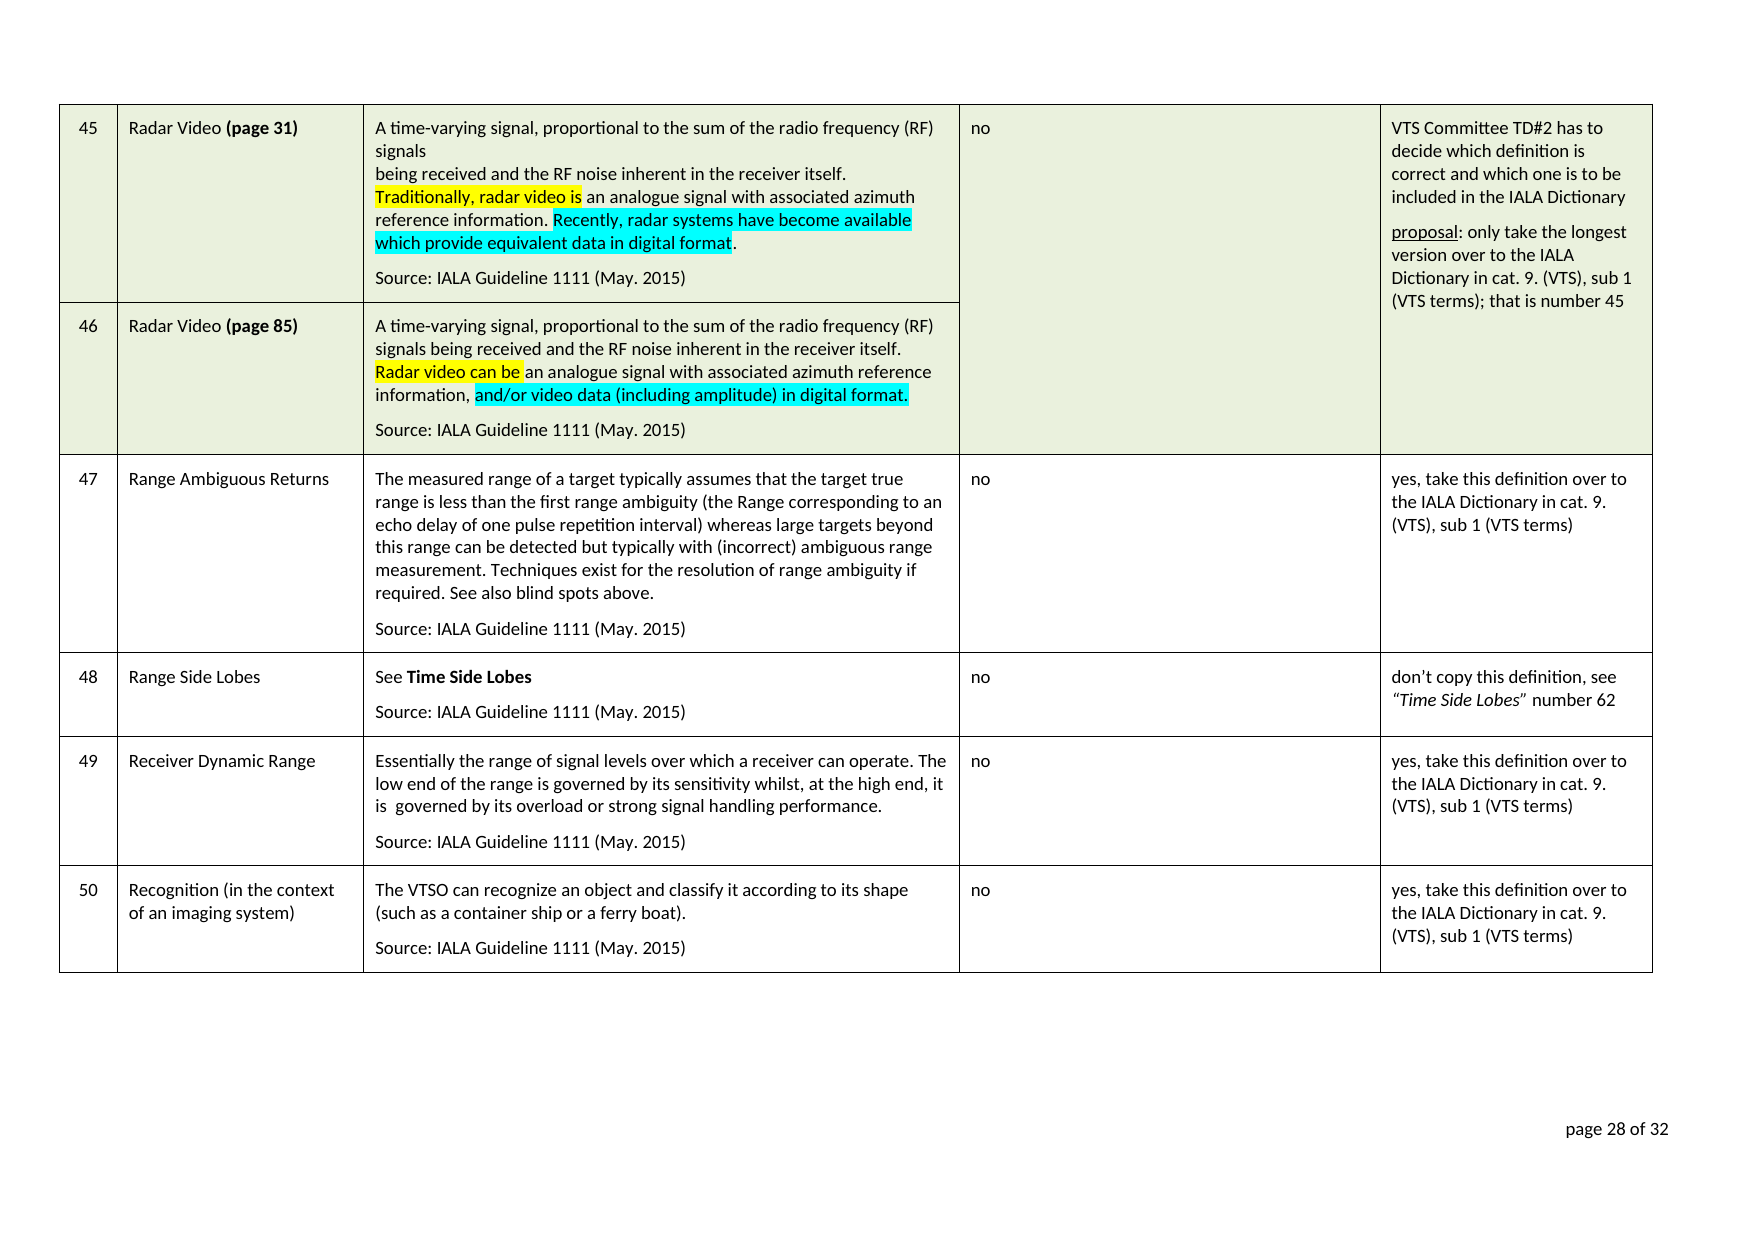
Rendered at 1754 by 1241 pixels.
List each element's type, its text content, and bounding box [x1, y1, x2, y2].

table_cell no [960, 737, 1380, 865]
table_cell Range Side Lobes [118, 653, 363, 736]
table_cell 46 [60, 303, 117, 454]
table_cell The VTSO can recognize an object and classify it according to its shape (such as a container ship or a ferry boat). Source: IALA Guideline 1111 (May. 2015) [364, 866, 959, 972]
table_header Radar Video (page 31) [118, 105, 363, 302]
table_header 45 [60, 105, 117, 302]
table_cell 48 [60, 653, 117, 736]
table_cell 50 [60, 866, 117, 972]
table_cell Range Ambiguous Returns [118, 455, 363, 652]
table_cell Essentially the range of signal levels over which a receiver can operate. The low end of the range is governed by its sensitivity whilst, at the high end, it is governed by its overload or strong signal handling performance. Source: IALA Guideline 1111 (May. 2015) [364, 737, 959, 865]
table_cell yes, take this definition over to the IALA Dictionary in cat. 9. (VTS), sub 1 (VTS terms) [1381, 455, 1652, 652]
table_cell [1381, 866, 1652, 972]
table_cell See Time Side Lobes Source: IALA Guideline 1111 (May. 2015) [364, 653, 959, 736]
table_cell Radar Video (page 85) [118, 303, 363, 454]
table_cell don’t copy this definition, see “Time Side Lobes” number 62 [1381, 653, 1652, 736]
table_cell yes, take this definition over to the IALA Dictionary in cat. 9. (VTS), sub 1 (VTS terms) [1381, 737, 1652, 865]
table_cell no [960, 455, 1380, 652]
table_header A time-varying signal, proportional to the sum of the radio frequency (RF) signals being received and the RF noise inherent in the receiver itself. Traditionally, radar video is an analogue signal with associated azimuth reference information. Recently, radar systems have become available which provide equivalent data in digital format. Source: IALA Guideline 1111 (May. 2015) [364, 105, 959, 302]
table_cell Receiver Dynamic Range [118, 737, 363, 865]
table_header no [960, 105, 1380, 454]
table_cell The measured range of a target typically assumes that the target true range is less than the first range ambiguity (the Range corresponding to an echo delay of one pulse repetition interval) whereas large targets beyond this range can be detected but typically with (incorrect) ambiguous range measurement. Techniques exist for the resolution of range ambiguity if required. See also blind spots above. Source: IALA Guideline 1111 (May. 2015) [364, 455, 959, 652]
table_cell A time-varying signal, proportional to the sum of the radio frequency (RF) signals being received and the RF noise inherent in the receiver itself. Radar video can be an analogue signal with associated azimuth reference information, and/or video data (including amplitude) in digital format. Source: IALA Guideline 1111 (May. 2015) [364, 303, 959, 454]
table_cell 47 [60, 455, 117, 652]
table_header VTS Committee TD#2 has to decide which definition is correct and which one is to be included in the IALA Dictionary proposal: only take the longest version over to the IALA Dictionary in cat. 9. (VTS), sub 1 (VTS terms); that is number 45 [1381, 105, 1652, 454]
table_cell no [960, 866, 1380, 972]
table_cell Recognition (in the context of an imaging system) [118, 866, 363, 972]
table_cell no [960, 653, 1380, 736]
table_cell 49 [60, 737, 117, 865]
